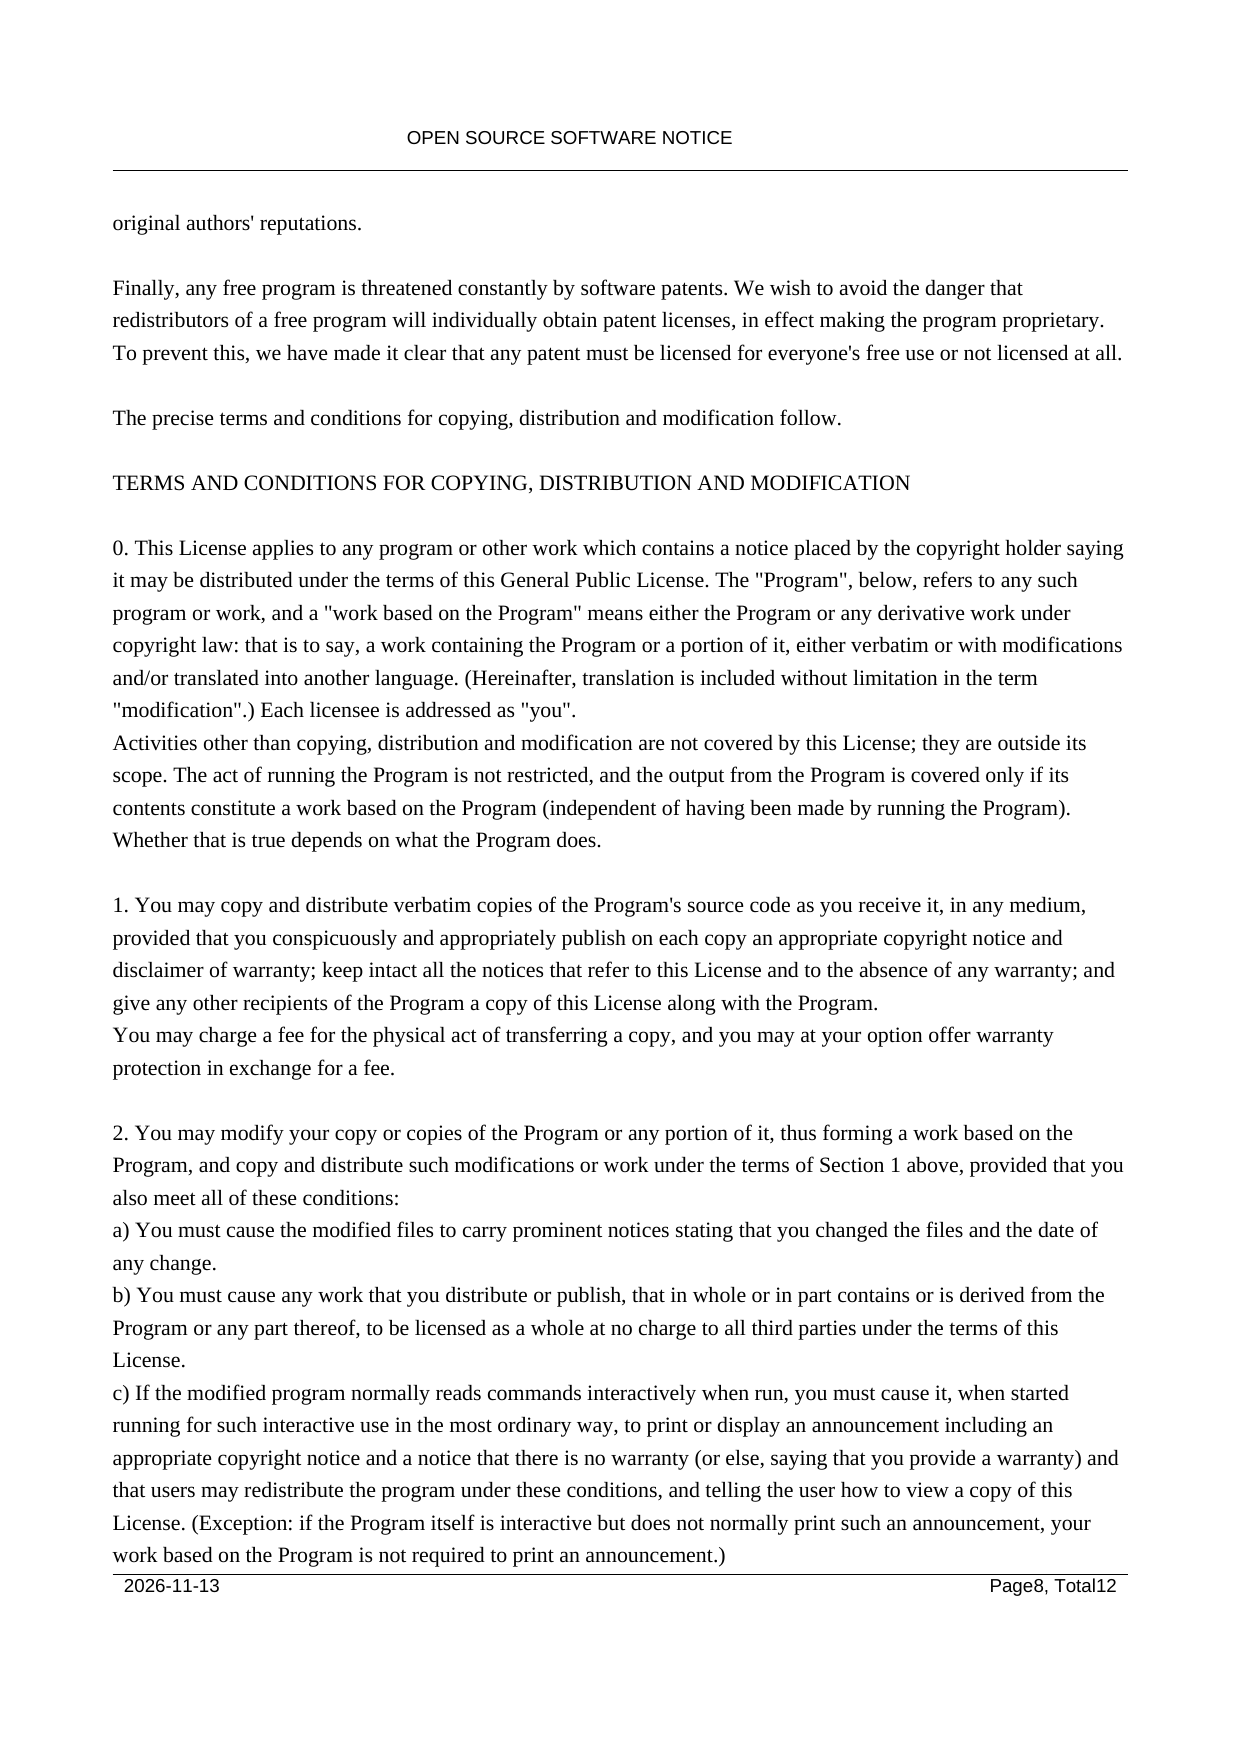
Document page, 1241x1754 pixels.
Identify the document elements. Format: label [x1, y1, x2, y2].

text [112, 206, 1128, 1571]
